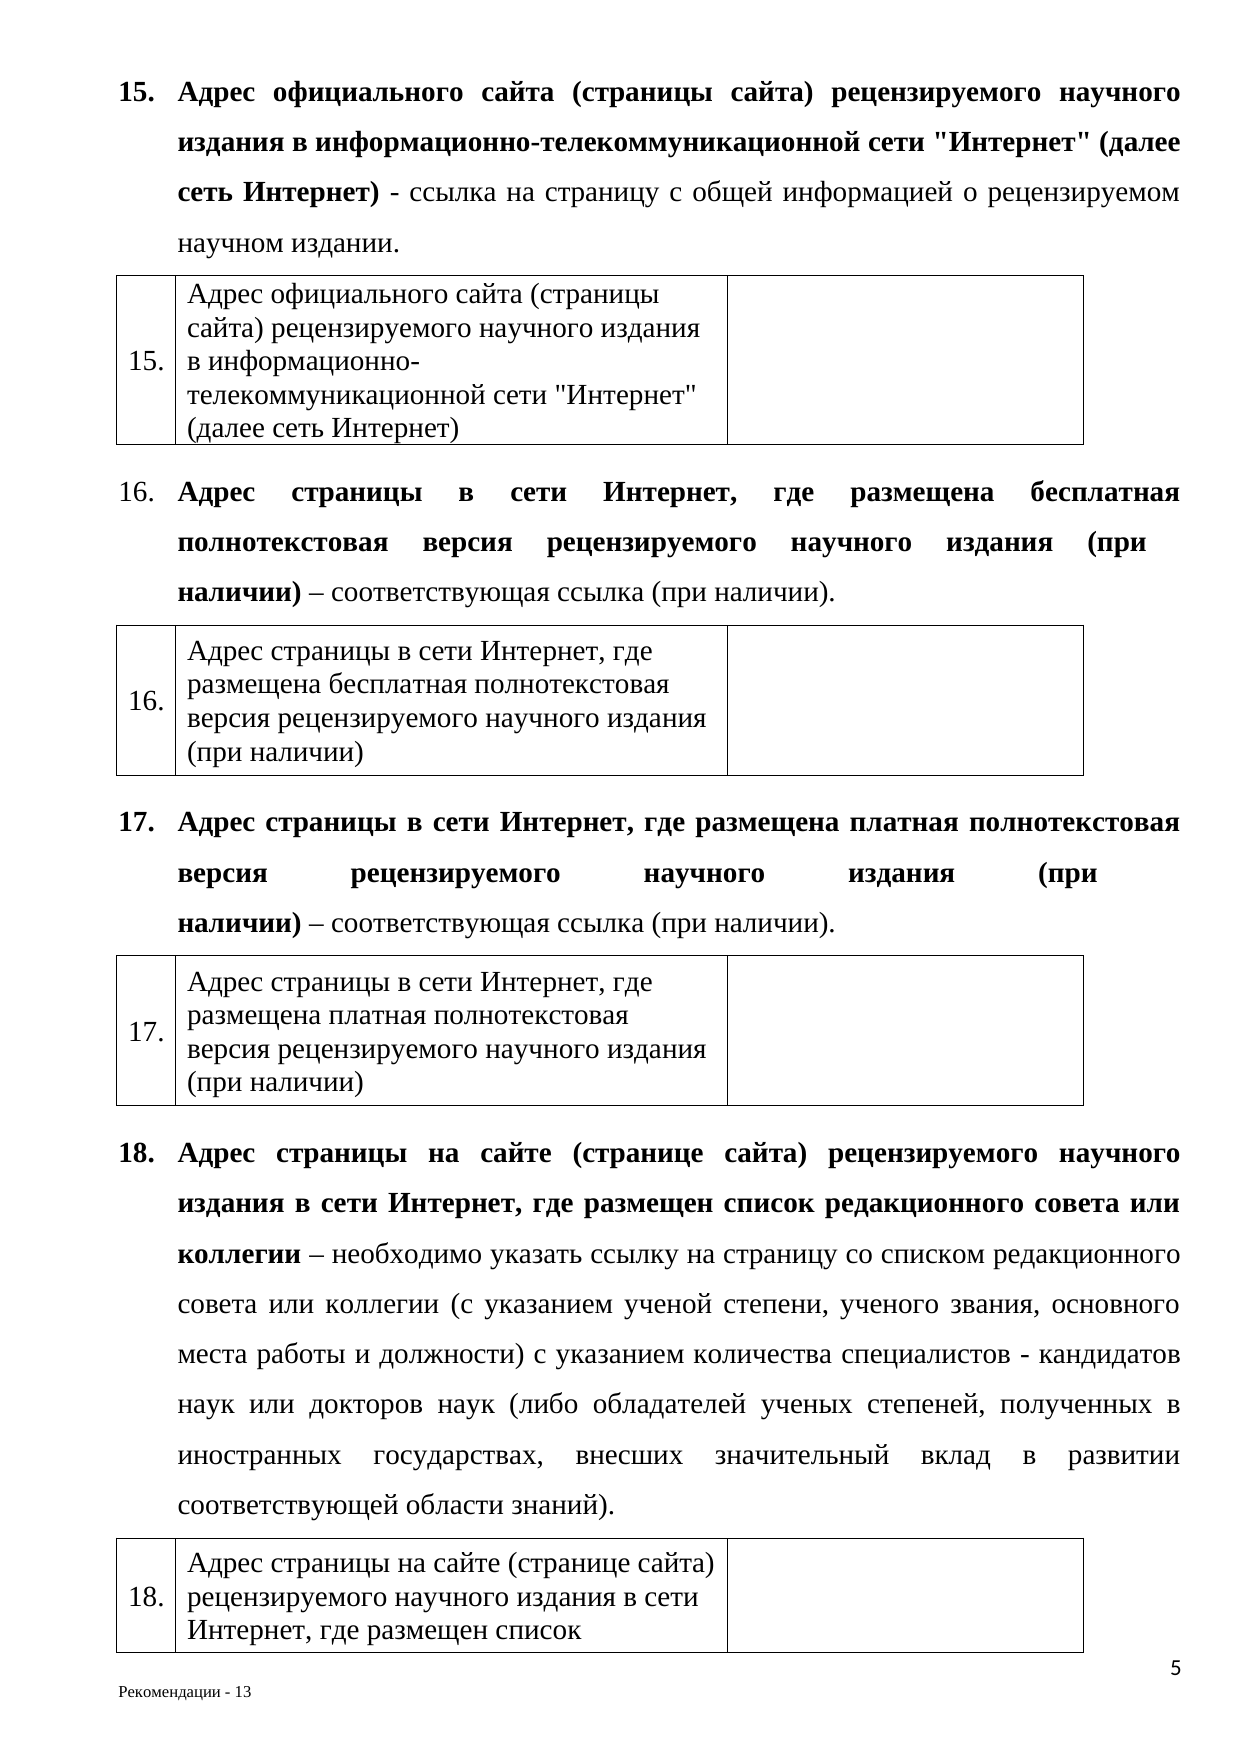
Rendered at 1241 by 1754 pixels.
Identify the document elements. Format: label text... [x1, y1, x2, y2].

list Адрес официального сайта (страницы сайта) рецензируемого научного издания в информационно-телекоммуникационной сети "Интернет" (далее сеть Интернет) - ссылка на страницу с общей информацией о рецензируемом научном издании. [118, 74, 1181, 258]
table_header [176, 1539, 727, 1652]
table_header [728, 956, 1083, 1105]
table_header 15. [117, 276, 175, 444]
table_header Адрес страницы в сети Интернет, где размещена платная полнотекстовая версия рецензируемого научного издания (при наличии) [176, 956, 727, 1105]
list Адрес страницы на сайте (странице сайта) рецензируемого научного издания в сети Интернет, где размещен список редакционного совета или коллегии – необходимо указать ссылку на страницу со списком редакционного совета или коллегии (с указанием ученой степени, ученого звания, основного места работы и должности) с указанием количества специалистов - кандидатов наук или докторов наук (либо обладателей ученых степеней, полученных в иностранных государствах, внесших значительный вклад в развитии соответствующей области знаний). [118, 1135, 1181, 1521]
table_header [728, 626, 1083, 774]
table_header 16. [117, 626, 175, 774]
table_header 18. [117, 1539, 175, 1652]
table_header [728, 276, 1083, 444]
list Адрес страницы в сети Интернет, где размещена бесплатная полнотекстовая версия рецензируемого научного издания (при наличии) – соответствующая ссылка (при наличии). [118, 474, 1181, 608]
table_header Адрес страницы в сети Интернет, где размещена бесплатная полнотекстовая версия рецензируемого научного издания (при наличии) [176, 626, 727, 774]
list Адрес страницы в сети Интернет, где размещена платная полнотекстовая версия рецензируемого научного издания (при наличии) – соответствующая ссылка (при наличии). [118, 804, 1181, 938]
table_header [728, 1539, 1083, 1652]
table_header 17. [117, 956, 175, 1105]
table_header Адрес официального сайта (страницы сайта) рецензируемого научного издания в информационно-телекоммуникационной сети "Интернет" (далее сеть Интернет) [176, 276, 727, 444]
